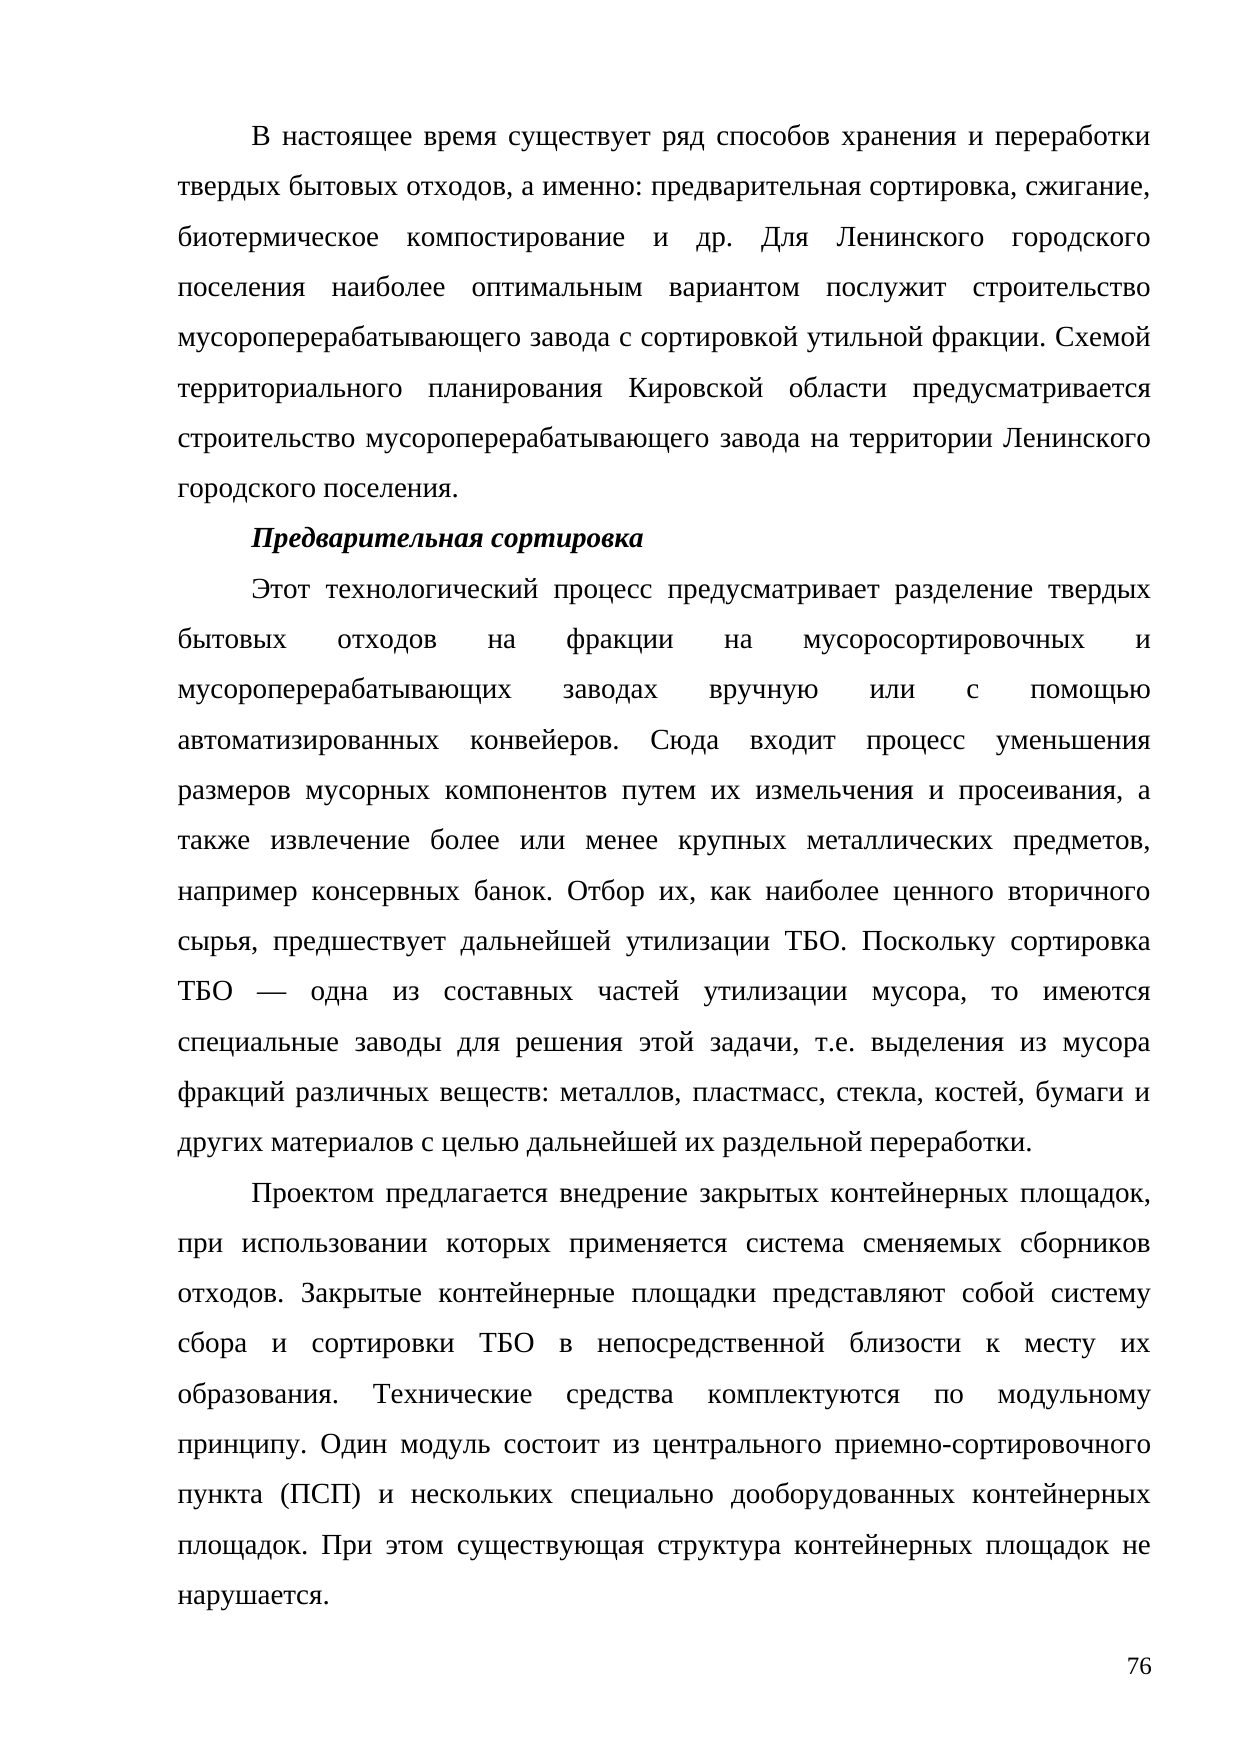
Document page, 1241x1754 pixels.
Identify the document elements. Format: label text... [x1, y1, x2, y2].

text Проектом предлагается внедрение закрытых контейнерных площадок, при использовании которых применяется система сменяемых сборников отходов. Закрытые контейнерные площадки представляют собой систему сбора и сортировки ТБО в непосредственной близости к месту их образования. Технические средства комплектуются по модульному принципу. Один модуль состоит из центрального приемно-сортировочного пункта (ПСП) и нескольких специально дооборудованных контейнерных площадок. При этом существующая структура контейнерных площадок не нарушается. [177, 1175, 1152, 1611]
text Этот технологический процесс предусматривает разделение твердых бытовых отходов на фракции на мусоросортировочных и мусороперерабатывающих заводах вручную или с помощью автоматизированных конвейеров. Сюда входит процесс уменьшения размеров мусорных компонентов путем их измельчения и просеивания, а также извлечение более или менее крупных металлических предметов, например консервных банок. Отбор их, как наиболее ценного вторичного сырья, предшествует дальнейшей утилизации ТБО. Поскольку сортировка ТБО — одна из составных частей утилизации мусора, то имеются специальные заводы для решения этой задачи, т.е. выделения из мусора фракций различных веществ: металлов, пластмасс, стекла, костей, бумаги и других материалов с целью дальнейшей их раздельной переработки. [177, 571, 1152, 1158]
text Предварительная сортировка [177, 521, 1152, 554]
text В настоящее время существует ряд способов хранения и переработки твердых бытовых отходов, а именно: предварительная сортировка, сжигание, биотермическое компостирование и др. Для Ленинского городского поселения наиболее оптимальным вариантом послужит строительство мусороперерабатывающего завода с сортировкой утильной фракции. Схемой территориального планирования Кировской области предусматривается строительство мусороперерабатывающего завода на территории Ленинского городского поселения. [177, 118, 1152, 504]
